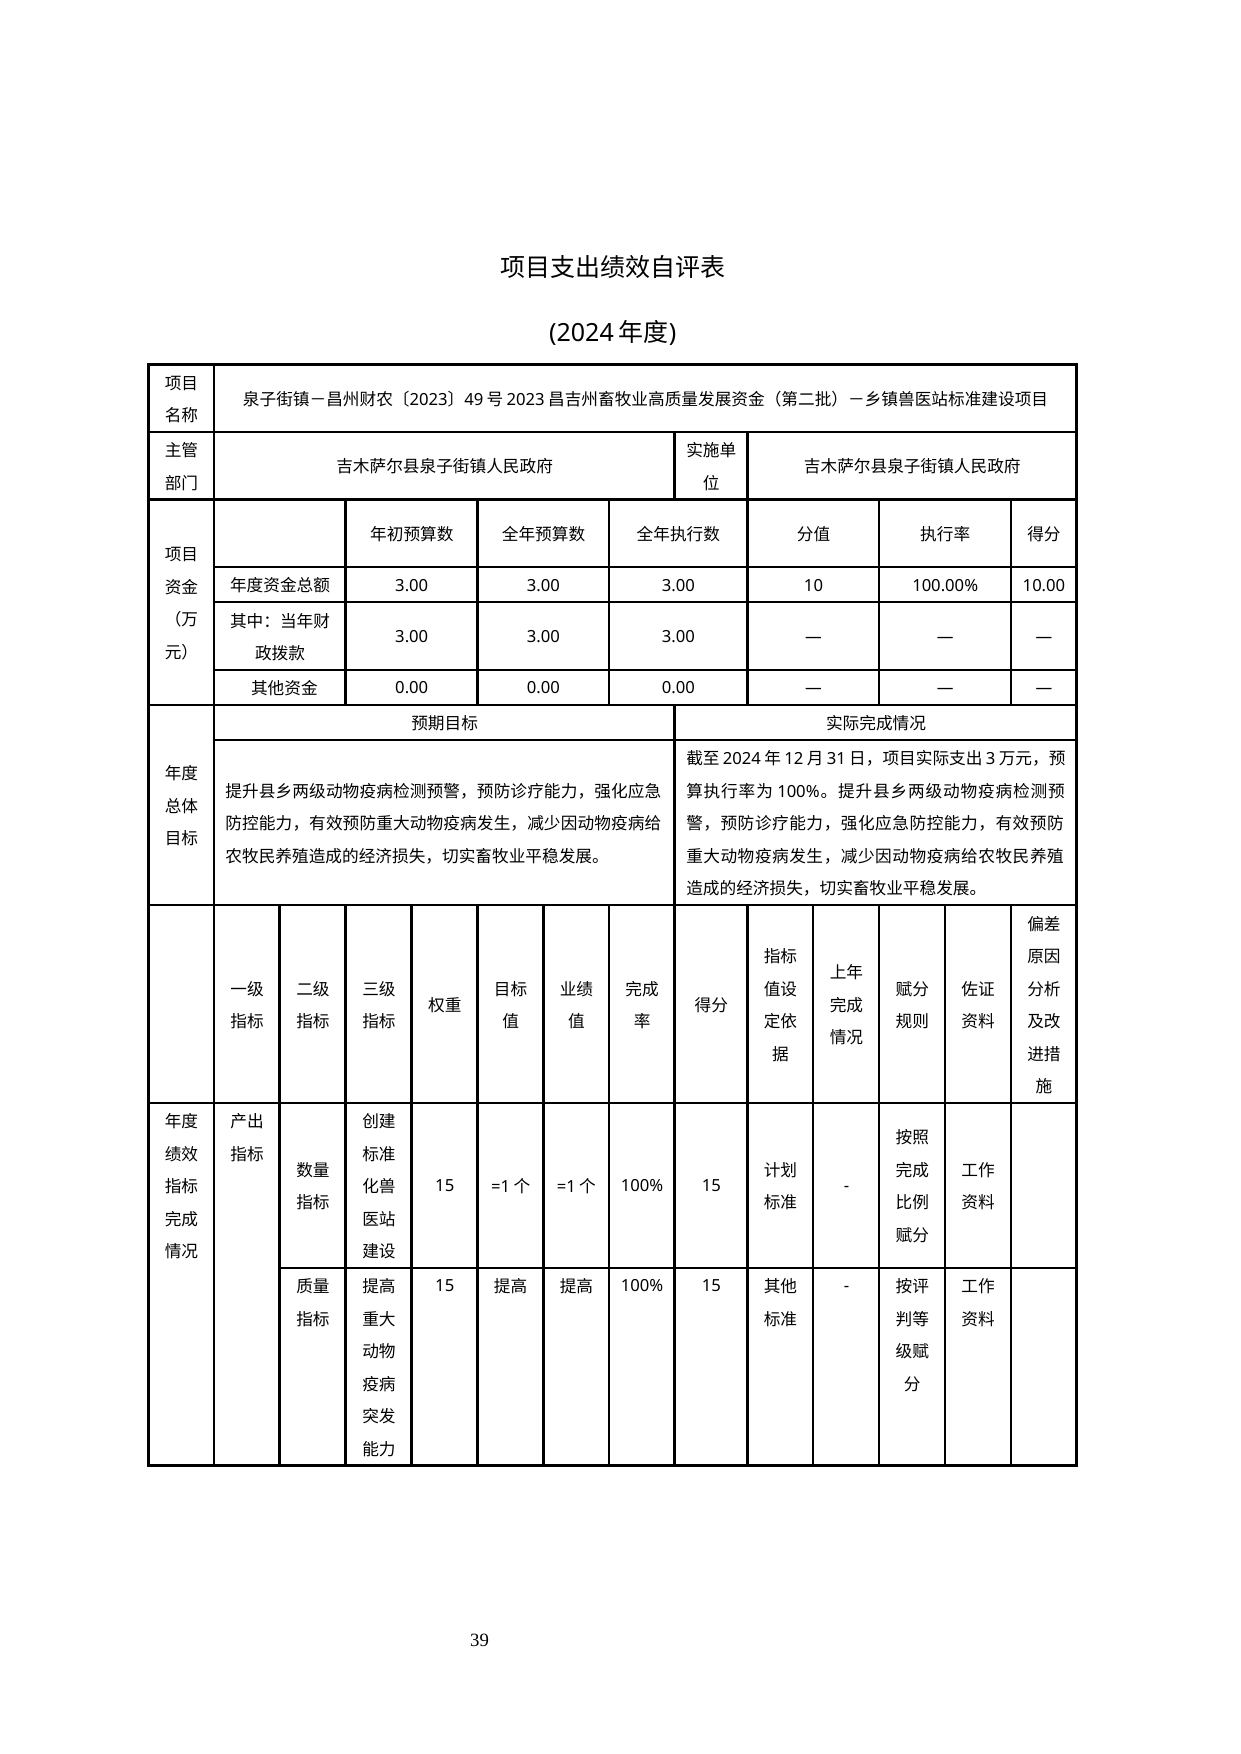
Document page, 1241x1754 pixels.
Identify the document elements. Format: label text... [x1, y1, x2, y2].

table_cell 得分 [1012, 501, 1075, 566]
table_cell 3.00 [479, 603, 608, 668]
table_cell 10.00 [1012, 568, 1075, 601]
table_cell 其中：当年财政拨款 [215, 603, 344, 668]
table_cell =1个 [545, 1104, 608, 1266]
table_cell [1012, 1269, 1075, 1464]
table_cell 业绩值 [545, 906, 608, 1101]
table_cell 年度总体目标 [150, 706, 213, 904]
table_cell - [814, 1104, 878, 1266]
table_cell 吉木萨尔县泉子街镇人民政府 [215, 433, 673, 498]
table_cell (2024年度) [148, 298, 1077, 363]
table_cell 按评判等级赋分 [880, 1269, 944, 1464]
table_cell 年初预算数 [347, 501, 476, 566]
table_cell 赋分规则 [880, 906, 944, 1101]
table_cell 3.00 [347, 603, 476, 668]
table_cell 预期目标 [215, 706, 673, 739]
table_cell 提高 [479, 1269, 542, 1464]
table_cell 100% [610, 1104, 673, 1266]
table_header 项目支出绩效自评表 [148, 233, 1077, 298]
table_cell 项目名称 [150, 366, 213, 431]
table_cell 二级指标 [281, 906, 344, 1101]
table_cell 其他标准 [749, 1269, 812, 1464]
table_cell 执行率 [880, 501, 1010, 566]
table_cell 得分 [676, 906, 746, 1101]
table_cell 3.00 [610, 603, 746, 668]
table_cell 0.00 [610, 671, 746, 703]
table_cell 15 [413, 1104, 476, 1266]
table_cell 3.00 [610, 568, 746, 601]
table_cell 分值 [749, 501, 878, 566]
table_cell - [814, 1269, 878, 1464]
table_cell 其他资金 [215, 671, 344, 703]
table_cell — [749, 671, 878, 703]
table_cell 15 [413, 1269, 476, 1464]
table_cell 提升县乡两级动物疫病检测预警，预防诊疗能力，强化应急防控能力，有效预防重大动物疫病发生，减少因动物疫病给农牧民养殖造成的经济损失，切实畜牧业平稳发展。 [215, 741, 673, 904]
table_cell [150, 906, 213, 1101]
table_cell 10 [749, 568, 878, 601]
table_cell [215, 501, 344, 566]
table_cell 100% [610, 1269, 673, 1464]
table_cell 产出指标 [215, 1104, 278, 1464]
table_cell 主管部门 [150, 433, 213, 498]
table_cell 权重 [413, 906, 476, 1101]
table_cell 按照完成比例赋分 [880, 1104, 944, 1266]
table_cell 全年预算数 [479, 501, 608, 566]
table_cell 15 [676, 1269, 746, 1464]
table_cell 0.00 [347, 671, 476, 703]
table_cell 15 [676, 1104, 746, 1266]
table_cell [1012, 1104, 1075, 1266]
table_cell — [880, 671, 1010, 703]
table_cell — [749, 603, 878, 668]
table_cell — [1012, 671, 1075, 703]
table_cell 年度绩效指标完成情况 [150, 1104, 213, 1464]
table_cell 0.00 [479, 671, 608, 703]
table_cell =1个 [479, 1104, 542, 1266]
table_cell 3.00 [479, 568, 608, 601]
table_cell — [1012, 603, 1075, 668]
table_cell 吉木萨尔县泉子街镇人民政府 [749, 433, 1075, 498]
table_cell 数量指标 [281, 1104, 344, 1266]
table_cell 计划标准 [749, 1104, 812, 1266]
table_cell 目标值 [479, 906, 542, 1101]
table_cell 实施单位 [676, 433, 746, 498]
table_cell 提高 [545, 1269, 608, 1464]
table_cell 全年执行数 [610, 501, 746, 566]
table_cell 创建标准化兽医站建设 [347, 1104, 410, 1266]
table_cell 佐证资料 [946, 906, 1010, 1101]
table_cell 完成率 [610, 906, 673, 1101]
table_cell 泉子街镇－昌州财农〔2023〕49号2023昌吉州畜牧业高质量发展资金（第二批）－乡镇兽医站标准建设项目 [215, 366, 1075, 431]
table_cell 工作资料 [946, 1269, 1010, 1464]
table_cell 指标值设定依据 [749, 906, 812, 1101]
table_cell 3.00 [347, 568, 476, 601]
table_cell 100.00% [880, 568, 1010, 601]
table_cell 一级指标 [215, 906, 278, 1101]
table_cell 上年完成情况 [814, 906, 878, 1101]
table_cell 年度资金总额 [215, 568, 344, 601]
table_cell 实际完成情况 [676, 706, 1075, 739]
table_cell 偏差原因分析及改进措施 [1012, 906, 1075, 1101]
table_cell 提高重大动物疫病突发能力 [347, 1269, 410, 1464]
table_cell 工作资料 [946, 1104, 1010, 1266]
table_cell 三级指标 [347, 906, 410, 1101]
table_cell 质量指标 [281, 1269, 344, 1464]
table_cell 截至2024年12月31日，项目实际支出3万元，预算执行率为100%。提升县乡两级动物疫病检测预警，预防诊疗能力，强化应急防控能力，有效预防重大动物疫病发生，减少因动物疫病给农牧民养殖造成的经济损失，切实畜牧业平稳发展。 [676, 741, 1075, 904]
table_cell 项目资金（万元） [150, 501, 213, 703]
table_cell — [880, 603, 1010, 668]
